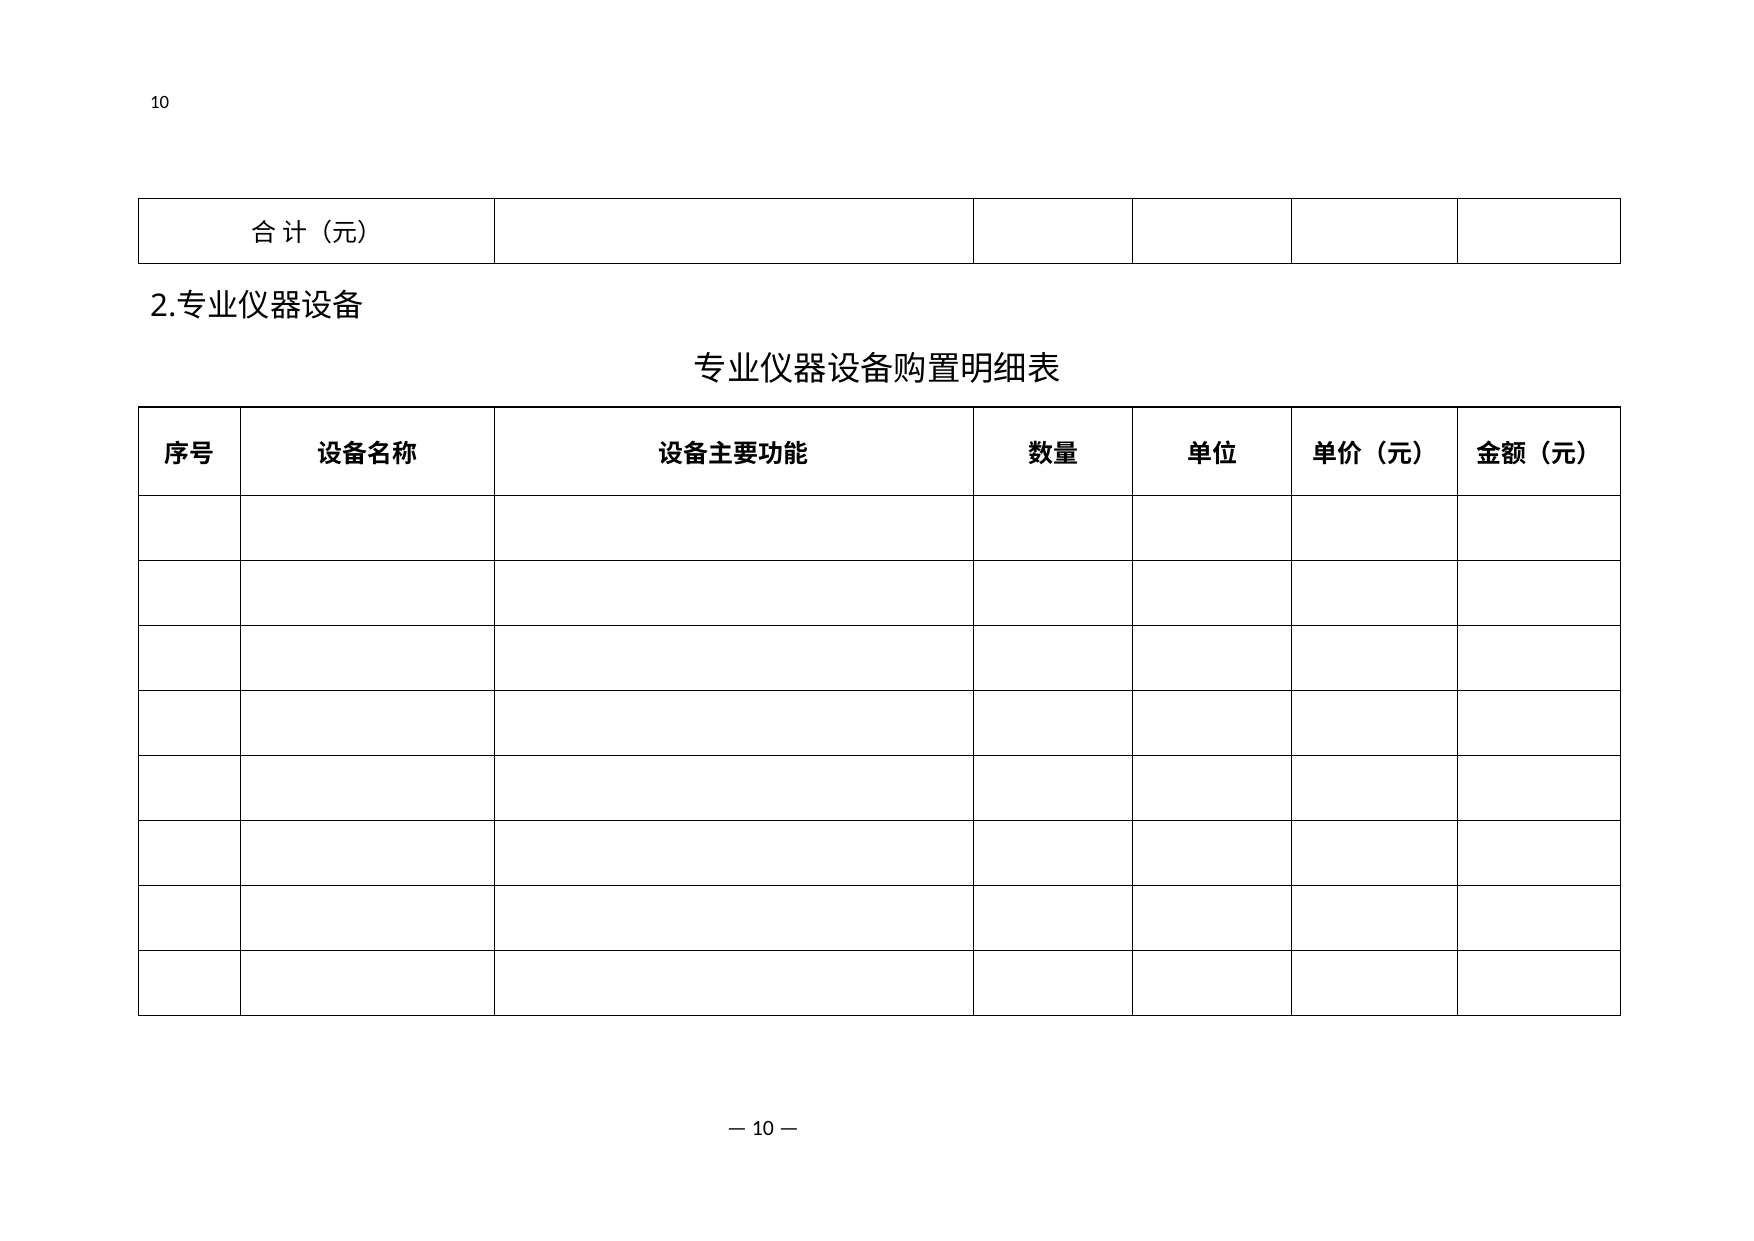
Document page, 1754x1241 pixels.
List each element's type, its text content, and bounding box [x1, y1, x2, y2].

table_cell [1133, 756, 1291, 820]
table_header 设备主要功能 [495, 408, 973, 495]
table_cell [495, 561, 973, 625]
table_cell [974, 886, 1132, 950]
table_cell [1292, 821, 1457, 885]
table_cell [1292, 496, 1457, 560]
table_cell [139, 496, 240, 560]
table_cell [1292, 626, 1457, 690]
table_cell [241, 561, 494, 625]
table_cell [1458, 561, 1620, 625]
table_cell [1458, 821, 1620, 885]
table_cell [1458, 691, 1620, 755]
table_cell [495, 496, 973, 560]
table_cell [974, 496, 1132, 560]
table_cell [241, 626, 494, 690]
table_cell [139, 886, 240, 950]
table_cell [1292, 756, 1457, 820]
table_cell [1133, 496, 1291, 560]
table_cell [974, 561, 1132, 625]
table_cell [974, 951, 1132, 1015]
table_cell [241, 951, 494, 1015]
table_header 金额（元） [1458, 408, 1620, 495]
table_cell [495, 626, 973, 690]
text 2.专业仪器设备 [150, 280, 1604, 325]
table_cell [1458, 496, 1620, 560]
table_cell [139, 626, 240, 690]
table_cell [241, 691, 494, 755]
table_cell [241, 821, 494, 885]
table_cell 合 计（元） [139, 199, 494, 263]
table_header 单价（元） [1292, 408, 1457, 495]
table_cell [1292, 951, 1457, 1015]
table_cell [495, 886, 973, 950]
table_cell [1458, 199, 1620, 263]
table_cell [139, 561, 240, 625]
table_header 序号 [139, 408, 240, 495]
table_cell [1133, 691, 1291, 755]
table_cell [974, 756, 1132, 820]
table_cell [241, 886, 494, 950]
table_cell [1133, 886, 1291, 950]
table_cell [495, 199, 973, 263]
table_cell [139, 691, 240, 755]
table_cell [241, 756, 494, 820]
table_header 数量 [974, 408, 1132, 495]
table_cell [1292, 886, 1457, 950]
table_cell [974, 821, 1132, 885]
table_cell [1133, 951, 1291, 1015]
table_cell [974, 626, 1132, 690]
table_cell [974, 199, 1132, 263]
table_cell [1292, 691, 1457, 755]
table_cell [1458, 886, 1620, 950]
table_cell [1458, 951, 1620, 1015]
table_header 单位 [1133, 408, 1291, 495]
table_cell [1292, 199, 1457, 263]
table_cell [139, 756, 240, 820]
table_cell [495, 951, 973, 1015]
table_cell [495, 756, 973, 820]
table_cell [1133, 199, 1291, 263]
table_cell [241, 496, 494, 560]
table_cell [1458, 626, 1620, 690]
table_cell [495, 691, 973, 755]
text 专业仪器设备购置明细表 [150, 342, 1604, 390]
table_cell [139, 951, 240, 1015]
table_cell [1133, 626, 1291, 690]
table_cell [974, 691, 1132, 755]
table_cell [1133, 821, 1291, 885]
table_cell [139, 821, 240, 885]
table_cell [1292, 561, 1457, 625]
table_cell [495, 821, 973, 885]
table_cell [1458, 756, 1620, 820]
table_cell [1133, 561, 1291, 625]
table_header 设备名称 [241, 408, 494, 495]
